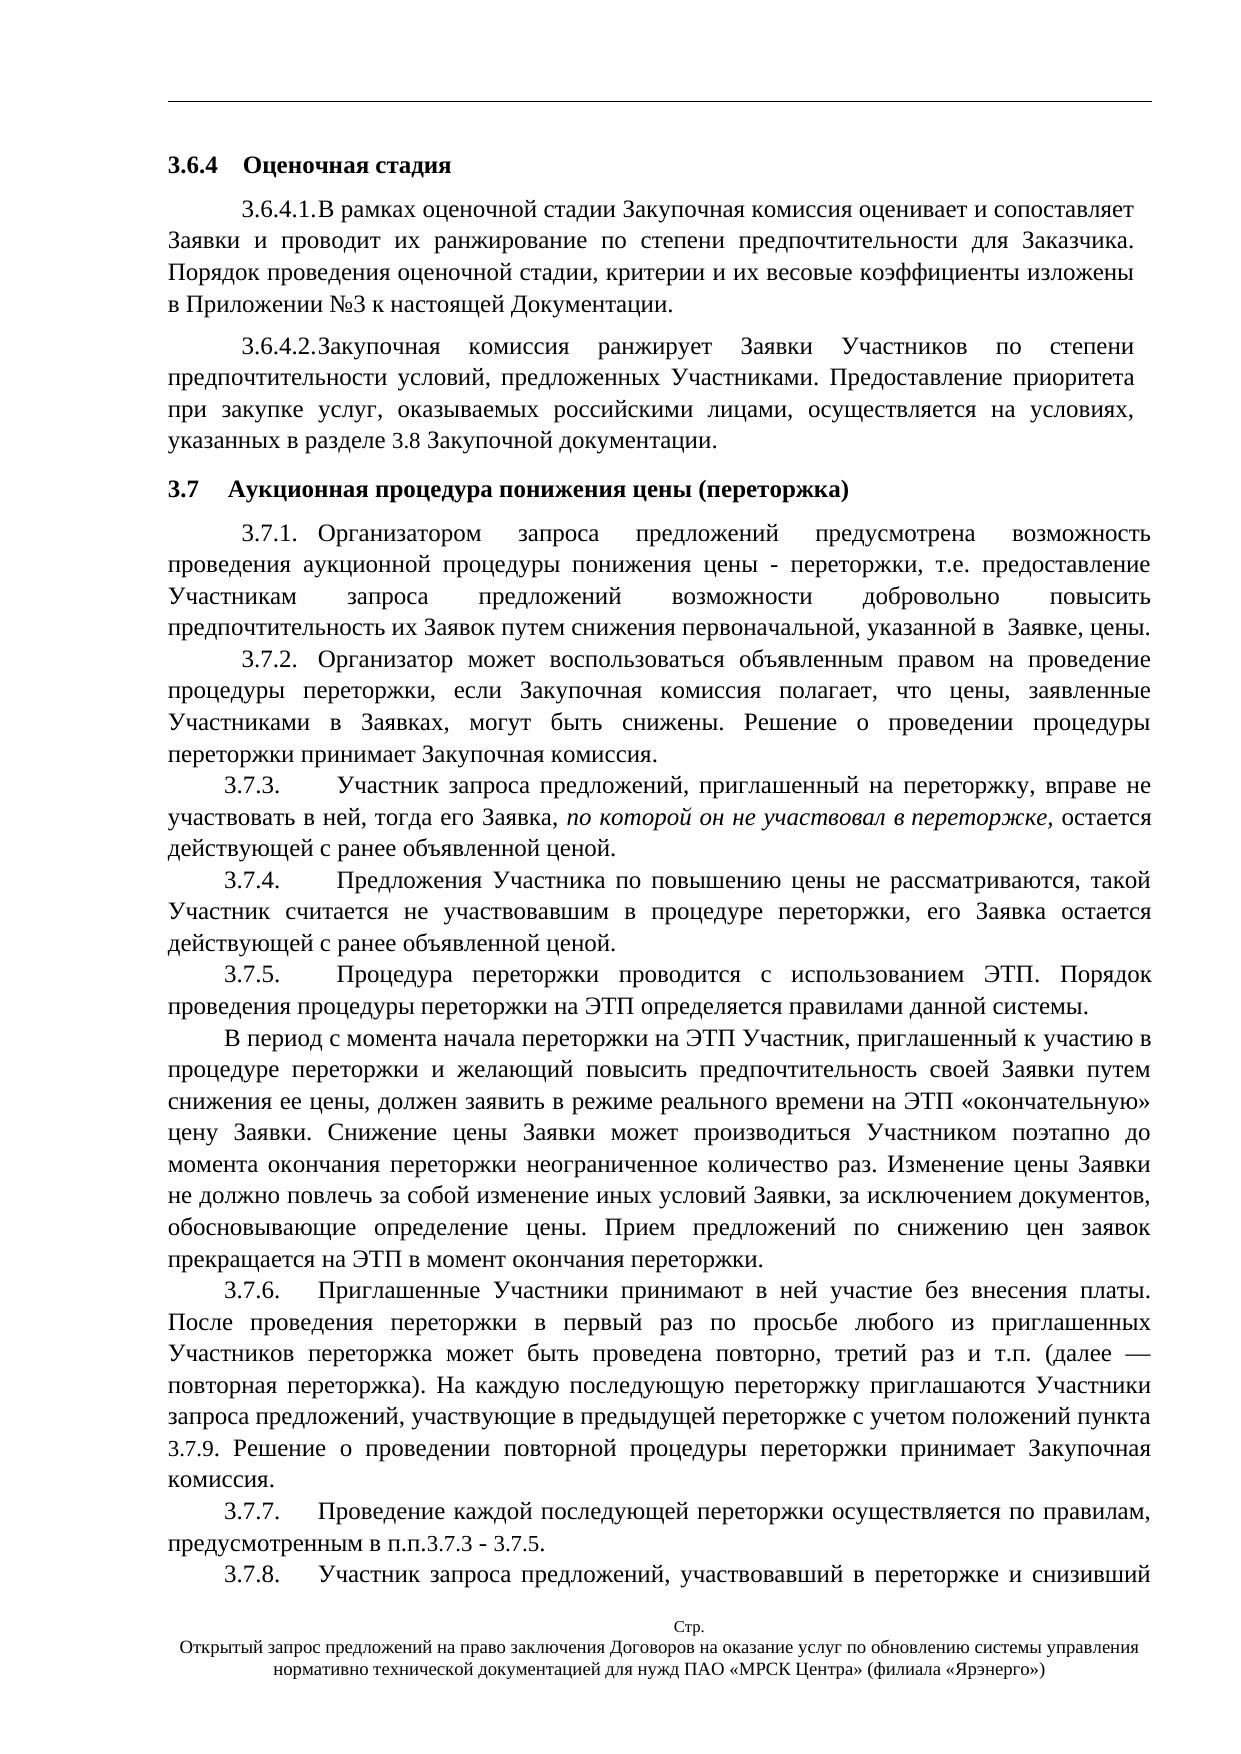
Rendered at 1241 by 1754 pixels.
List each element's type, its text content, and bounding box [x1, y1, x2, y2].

subtitle Аукционная процедура понижения цены (переторжка) [168, 474, 1152, 502]
list Участник запроса предложений, приглашенный на переторжку, вправе не участвовать в ней, тогда его Заявка, по которой он не участвовал в переторжке, остается действующей с ранее объявленной ценой. [168, 770, 1152, 862]
list Закупочная комиссия ранжирует Заявки Участников по степени предпочтительности условий, предложенных Участниками. Предоставление приоритета при закупке услуг, оказываемых российскими лицами, осуществляется на условиях, указанных в разделе 3.8 Закупочной документации. [168, 331, 1135, 454]
list Организатор может воспользоваться объявленным правом на проведение процедуры переторжки, если Закупочная комиссия полагает, что цены, заявленные Участниками в Заявках, могут быть снижены. Решение о проведении процедуры переторжки принимает Закупочная комиссия. [168, 644, 1152, 767]
list Предложения Участника по повышению цены не рассматриваются, такой Участник считается не участвовавшим в процедуре переторжки, его Заявка остается действующей с ранее объявленной ценой. [168, 865, 1152, 957]
list Процедура переторжки проводится с использованием ЭТП. Порядок проведения процедуры переторжки на ЭТП определяется правилами данной системы. [168, 959, 1152, 1020]
list Организатором запроса предложений предусмотрена возможность проведения аукционной процедуры понижения цены - переторжки, т.е. предоставление Участникам запроса предложений возможности добровольно повысить предпочтительность их Заявок путем снижения первоначальной, указанной в Заявке, цены. [168, 518, 1152, 641]
list Проведение каждой последующей переторжки осуществляется по правилам, предусмотренным в п.п.3.7.3 - 3.7.5. [168, 1496, 1152, 1556]
subtitle Оценочная стадия [168, 150, 1152, 179]
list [168, 1559, 1152, 1588]
list Приглашенные Участники принимают в ней участие без внесения платы. После проведения переторжки в первый раз по просьбе любого из приглашенных Участников переторжка может быть проведена повторно, третий раз и т.п. (далее — повторная переторжка). На каждую последующую переторжку приглашаются Участники запроса предложений, участвующие в предыдущей переторжке с учетом положений пункта 3.7.9. Решение о проведении повторной процедуры переторжки принимает Закупочная комиссия. [168, 1275, 1152, 1493]
text В период с момента начала переторжки на ЭТП Участник, приглашенный к участию в процедуре переторжки и желающий повысить предпочтительность своей Заявки путем снижения ее цены, должен заявить в режиме реального времени на ЭТП «окончательную» цену Заявки. Снижение цены Заявки может производиться Участником поэтапно до момента окончания переторжки неограниченное количество раз. Изменение цены Заявки не должно повлечь за собой изменение иных условий Заявки, за исключением документов, обосновывающие определение цены. Прием предложений по снижению цен заявок прекращается на ЭТП в момент окончания переторжки. [168, 1023, 1152, 1272]
list В рамках оценочной стадии Закупочная комиссия оценивает и сопоставляет Заявки и проводит их ранжирование по степени предпочтительности для Заказчика. Порядок проведения оценочной стадии, критерии и их весовые коэффициенты изложены в Приложении №3 к настоящей Документации. [168, 194, 1135, 317]
